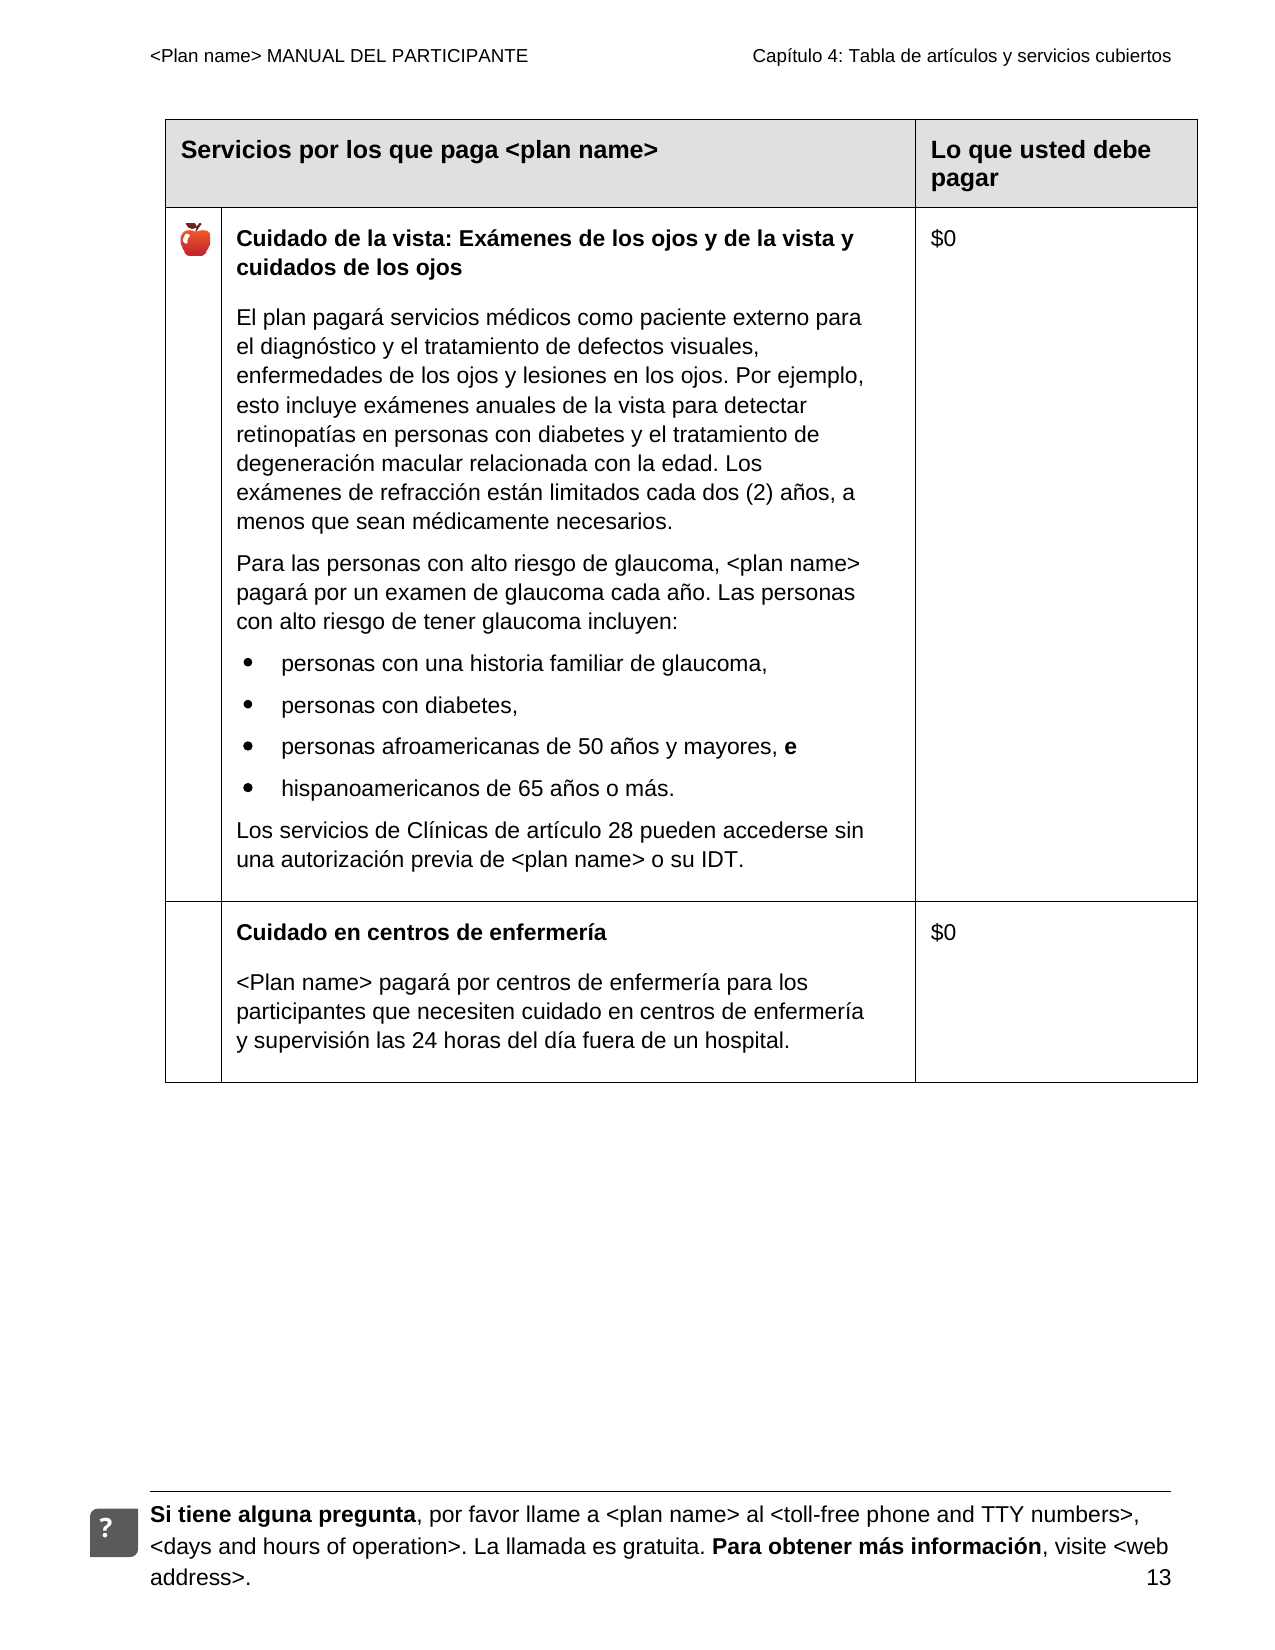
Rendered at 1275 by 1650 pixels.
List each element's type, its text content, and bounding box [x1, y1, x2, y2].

table_cell $0 [916, 902, 1197, 1082]
table_header Servicios por los que paga <plan name> [166, 120, 915, 207]
table_cell Cuidado de la vista: Exámenes de los ojos y de la vista y cuidados de los ojos El plan pagará servicios médicos como paciente externo para el diagnóstico y el tratamiento de defectos visuales, enfermedades de los ojos y lesiones en los ojos. Por ejemplo, esto incluye exámenes anuales de la vista para detectar retinopatías en personas con diabetes y el tratamiento de degeneración macular relacionada con la edad. Los exámenes de refracción están limitados cada dos (2) años, a menos que sean médicamente necesarios. Para las personas con alto riesgo de glaucoma, <plan name> pagará por un examen de glaucoma cada año. Las personas con alto riesgo de tener glaucoma incluyen: personas con una historia familiar de glaucoma, personas con diabetes, personas afroamericanas de 50 años y mayores, e hispanoamericanos de 65 años o más. Los servicios de Clínicas de artículo 28 pueden accederse sin una autorización previa de <plan name> o su IDT. [222, 208, 915, 901]
picture [180, 223, 211, 256]
table_cell $0 [916, 208, 1197, 901]
table_cell [166, 208, 221, 901]
table_cell [166, 902, 221, 1082]
table_cell Cuidado en centros de enfermería <Plan name> pagará por centros de enfermería para los participantes que necesiten cuidado en centros de enfermería y supervisión las 24 horas del día fuera de un hospital. [222, 902, 915, 1082]
table_header Lo que usted debe pagar [916, 120, 1197, 207]
